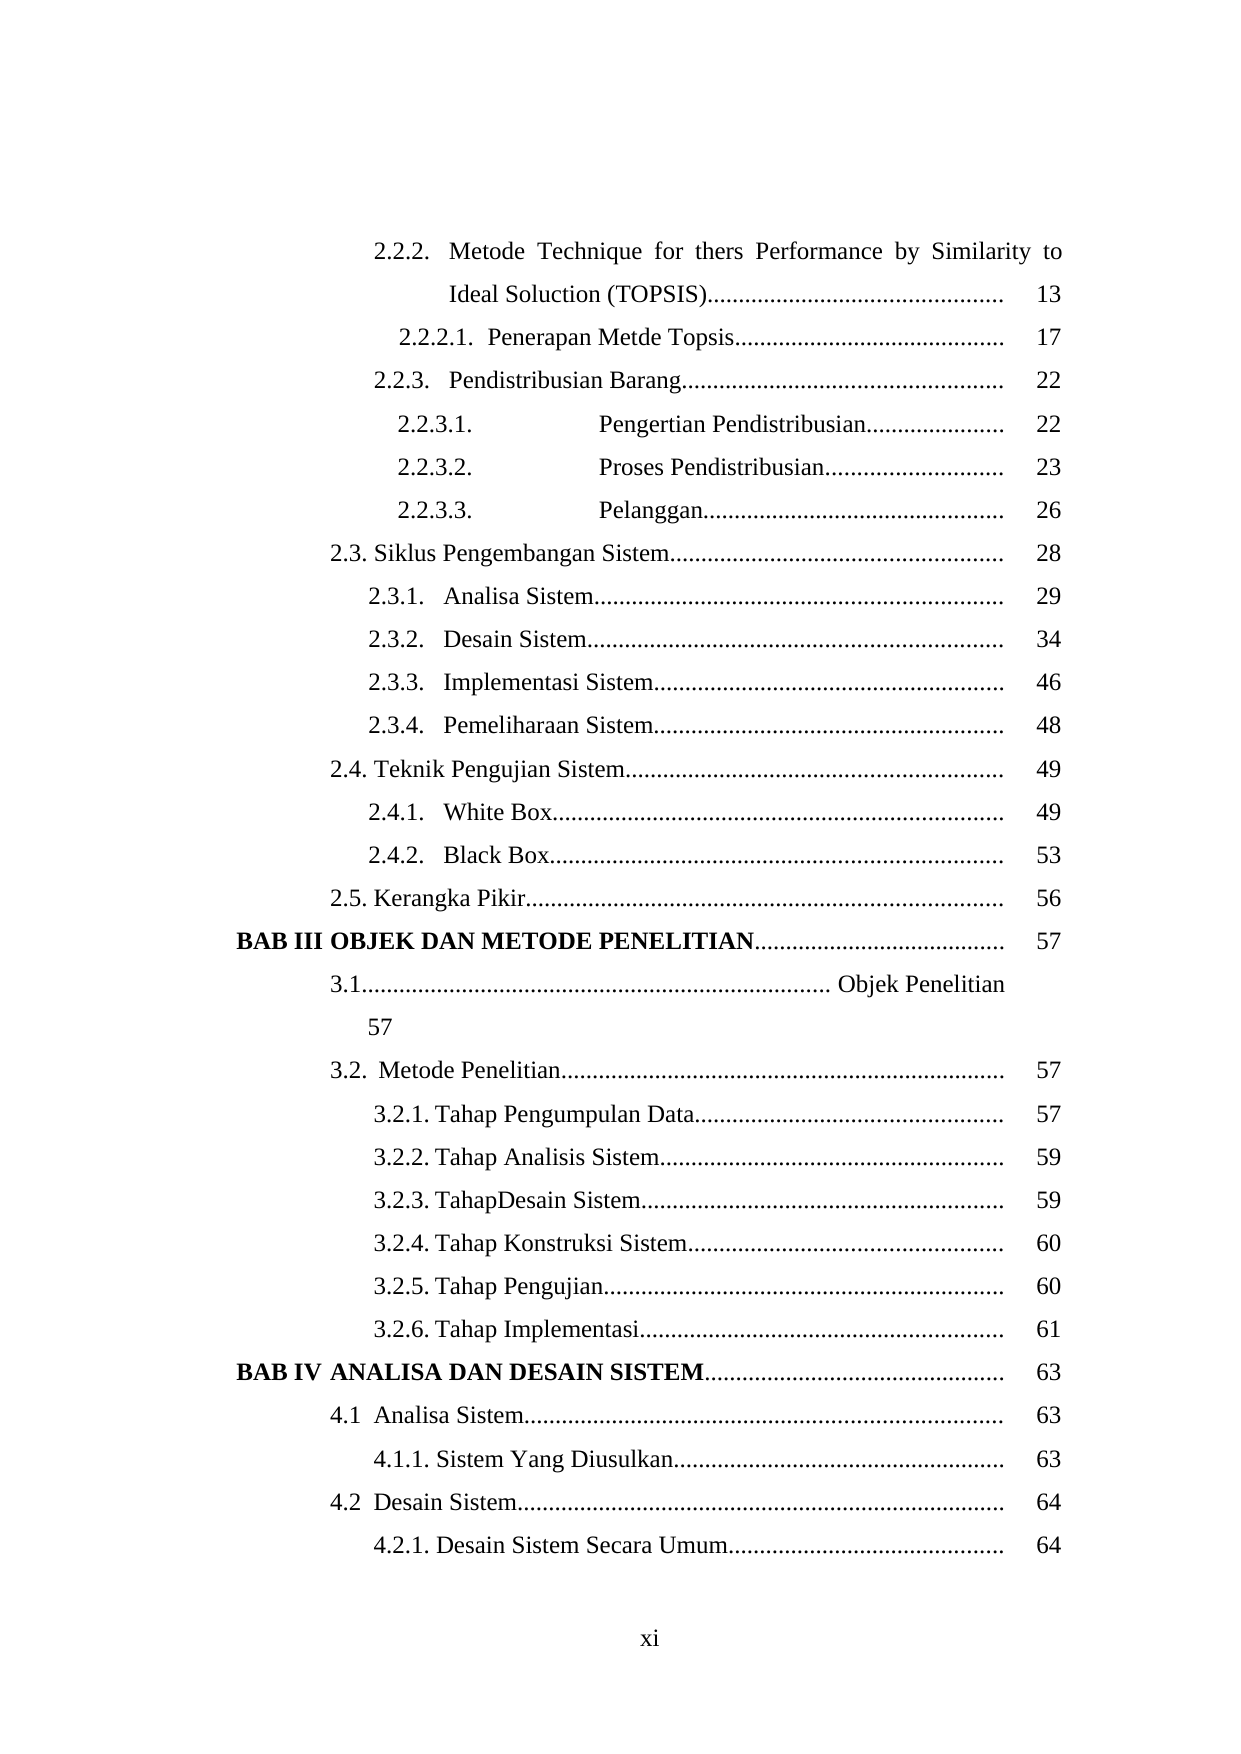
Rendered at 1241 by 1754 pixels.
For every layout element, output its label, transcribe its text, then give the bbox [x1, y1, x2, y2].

text 4.1 Analisa Sistem 63 [236, 1401, 1063, 1429]
text 4.2.1. Desain Sistem Secara Umum 64 [236, 1530, 1063, 1559]
list Analisa Sistem 29 [368, 581, 1063, 610]
list Tahap Pengumpulan Data 57 [373, 1099, 1063, 1127]
text BAB IV ANALISA DAN DESAIN SISTEM 63 [236, 1357, 1063, 1386]
list Tahap Implementasi 61 [373, 1314, 1063, 1343]
text 4.2 Desain Sistem 64 [236, 1487, 1063, 1516]
list Pengertian Pendistribusian 22 [397, 409, 1063, 437]
list Pendistribusian Barang 22 [374, 366, 1063, 394]
list Metode Penelitian 57 [330, 1056, 1063, 1084]
text 2.5. Kerangka Pikir 56 [330, 883, 1063, 912]
list Teknik Pengujian Sistem 49 [330, 754, 1063, 782]
list Implementasi Sistem 46 [368, 667, 1063, 696]
list Pemeliharaan Sistem 48 [368, 711, 1063, 739]
text BAB III OBJEK DAN METODE PENELITIAN 57 [236, 926, 1063, 955]
list Desain Sistem 34 [368, 624, 1063, 653]
list Tahap Pengujian 60 [373, 1271, 1063, 1300]
list Siklus Pengembangan Sistem 28 [330, 538, 1063, 567]
list Metode Technique for thers Performance by Similarity to Ideal Soluction (TOPSIS) 13 [374, 236, 1063, 308]
list White Box 49 [368, 797, 1063, 826]
list Proses Pendistribusian 23 [397, 452, 1063, 481]
list Tahap Analisis Sistem 59 [373, 1142, 1063, 1171]
list TahapDesain Sistem 59 [373, 1185, 1063, 1214]
list Black Box 53 [368, 840, 1063, 869]
text 4.1.1. Sistem Yang Diusulkan 63 [236, 1444, 1063, 1472]
list Tahap Konstruksi Sistem 60 [373, 1228, 1063, 1257]
list Pelanggan 26 [397, 495, 1063, 524]
list Penerapan Metde Topsis 17 [399, 322, 1063, 351]
list Objek Penelitian 57 [330, 969, 1063, 1041]
